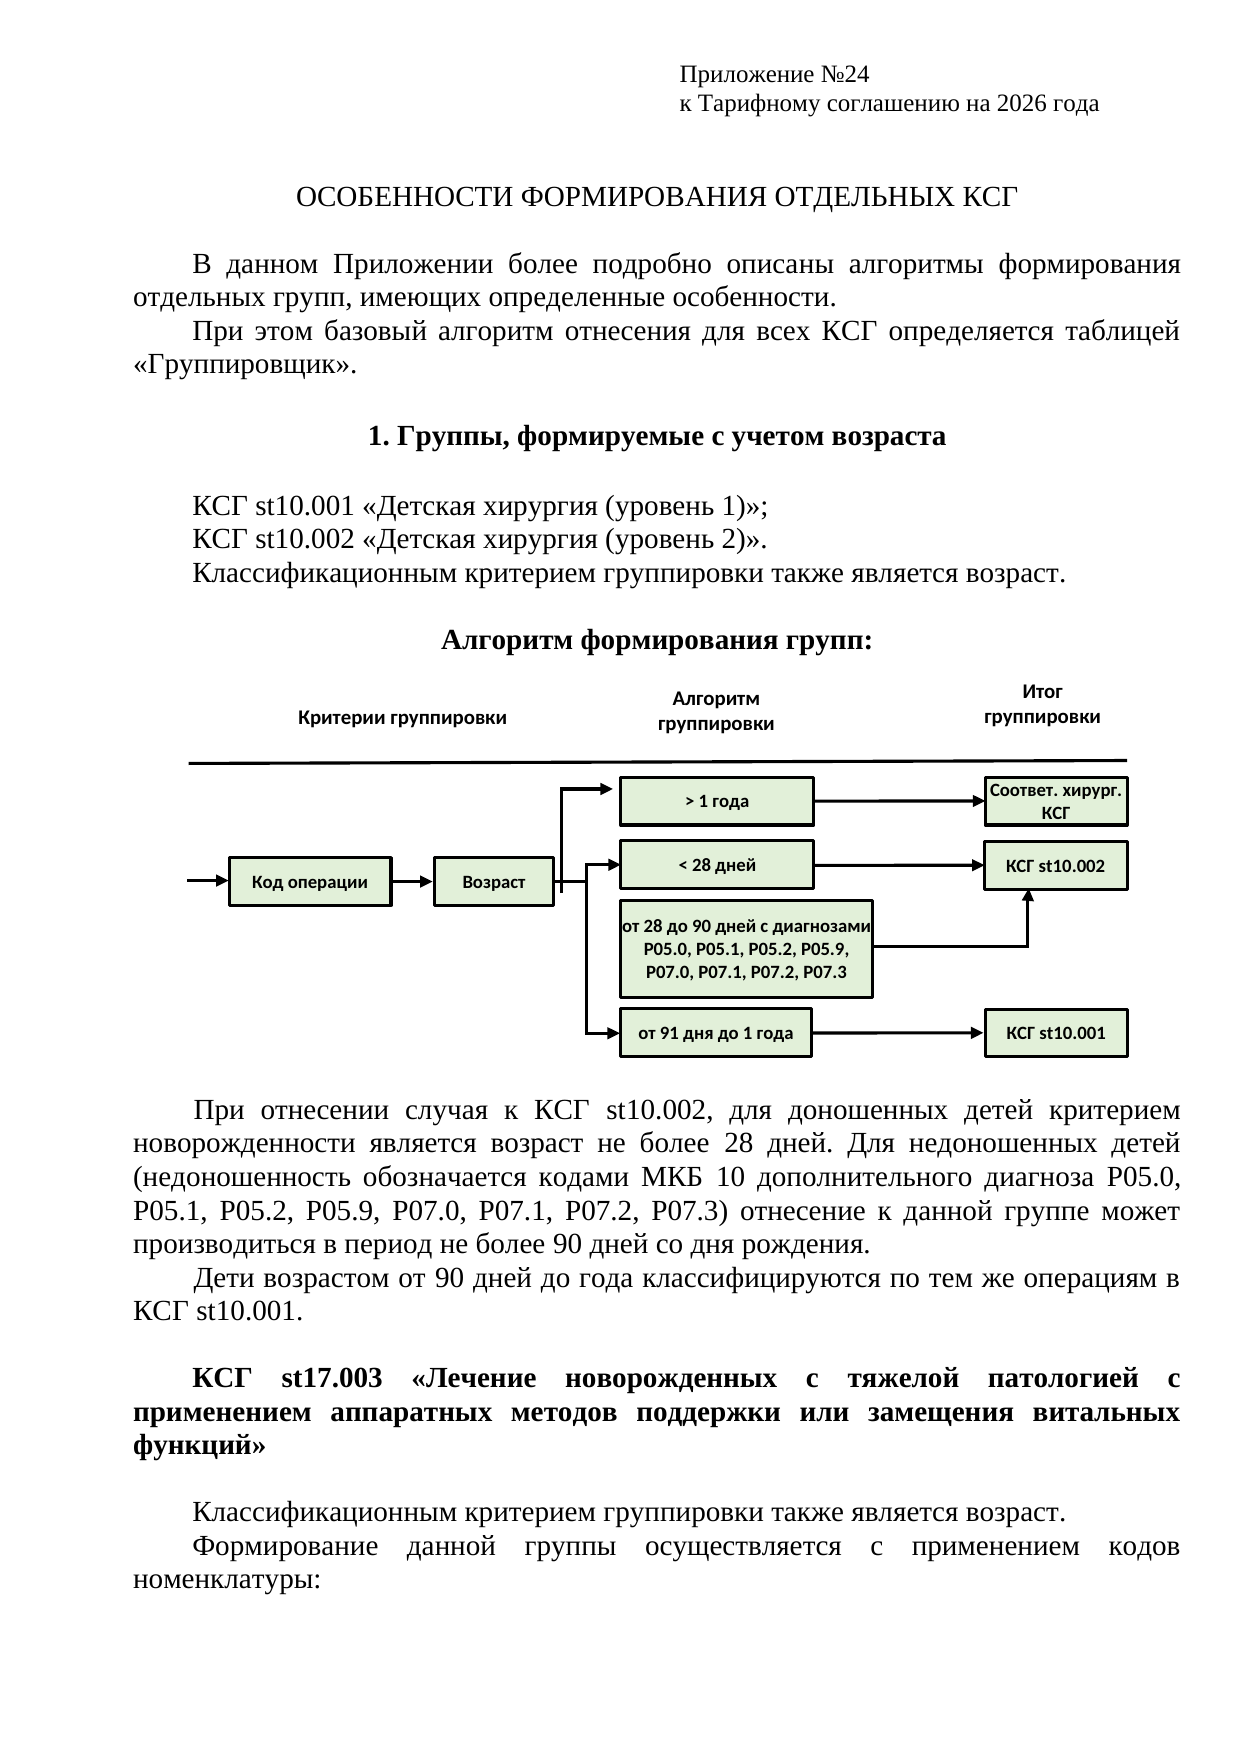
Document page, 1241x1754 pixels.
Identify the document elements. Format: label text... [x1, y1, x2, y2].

text В данном Приложении более подробно описаны алгоритмы формирования отдельных групп, имеющих определенные особенности. [133, 246, 1181, 313]
text КСГ st17.003 «Лечение новорожденных с тяжелой патологией с применением аппаратных методов поддержки или замещения витальных функций» [133, 1360, 1181, 1461]
text Алгоритм формирования групп: [133, 622, 1181, 655]
text При отнесении случая к КСГ st10.002, для доношенных детей критерием новорожденности является возраст не более 28 дней. Для недоношенных детей (недоношенность обозначается кодами МКБ 10 дополнительного диагноза P05.0, P05.1, P05.2, P05.9, P07.0, P07.1, P07.2, P07.3) отнесение к данной группе может производиться в период не более 90 дней со дня рождения. [133, 1092, 1181, 1260]
text ОСОБЕННОСТИ ФОРМИРОВАНИЯ ОТДЕЛЬНЫХ КСГ [133, 179, 1181, 212]
text Формирование данной группы осуществляется с применением кодов номенклатуры: [133, 1528, 1181, 1595]
text к Тарифному соглашению на 2026 года [679, 88, 1181, 117]
text При этом базовый алгоритм отнесения для всех КСГ определяется таблицей «Группировщик». [133, 313, 1181, 380]
text Приложение №24 [679, 59, 1181, 88]
text КСГ st10.002 «Детская хирургия (уровень 2)». [133, 521, 1181, 555]
subtitle 1. Группы, формируемые с учетом возраста [133, 418, 1181, 451]
text КСГ st10.001 «Детская хирургия (уровень 1)»; [133, 488, 1181, 521]
text Классификационным критерием группировки также является возраст. [133, 1494, 1181, 1528]
text Классификационным критерием группировки также является возраст. [133, 555, 1181, 588]
text Дети возрастом от 90 дней до года классифицируются по тем же операциям в КСГ st10.001. [133, 1260, 1181, 1327]
